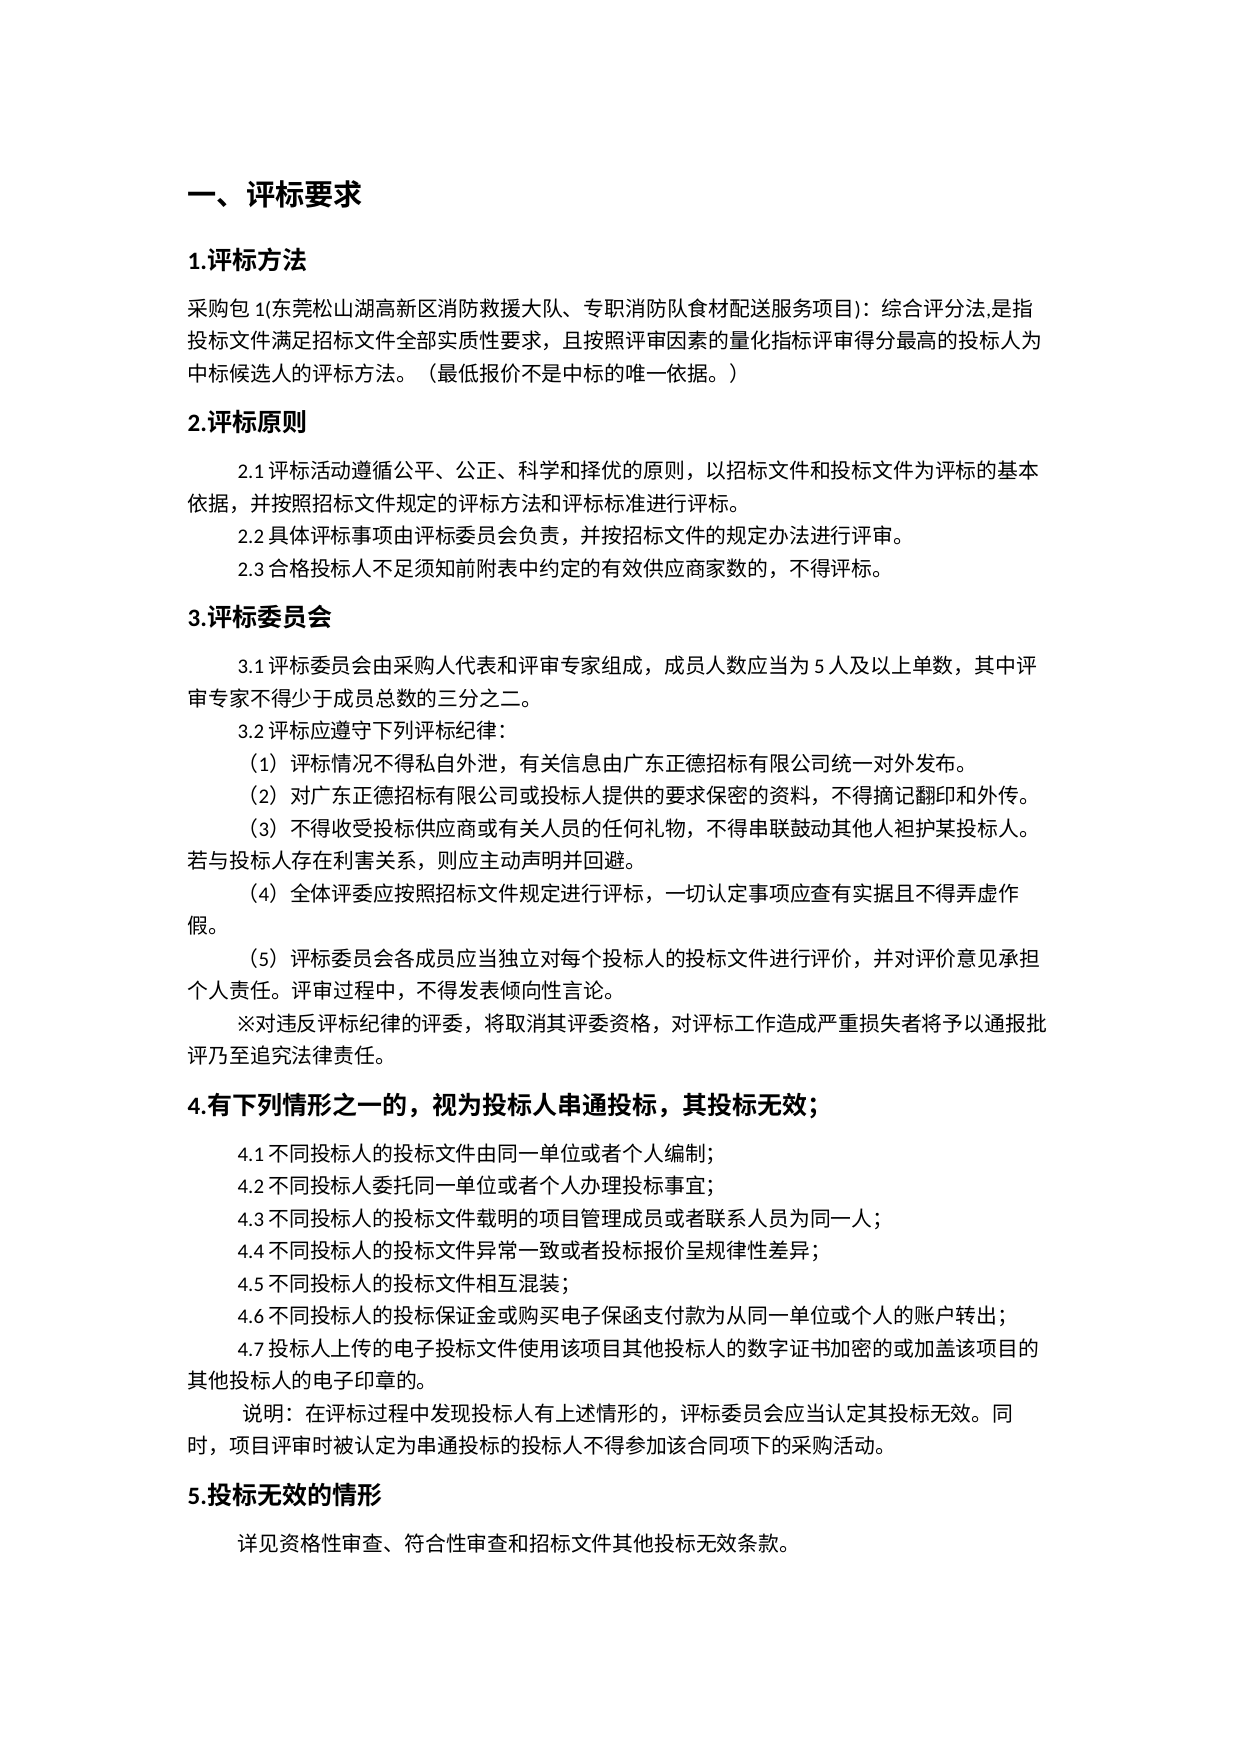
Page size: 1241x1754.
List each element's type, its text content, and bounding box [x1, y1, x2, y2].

text 2.评标原则 [187, 389, 1053, 454]
text 1.评标方法 [187, 227, 1053, 292]
text 4.4不同投标人的投标文件异常一致或者投标报价呈规律性差异； [187, 1234, 1053, 1267]
text 4.6不同投标人的投标保证金或购买电子保函支付款为从同一单位或个人的账户转出； [187, 1299, 1053, 1332]
text 2.1评标活动遵循公平、公正、科学和择优的原则，以招标文件和投标文件为评标的基本依据，并按照招标文件规定的评标方法和评标标准进行评标。 [187, 454, 1053, 519]
text （4）全体评委应按照招标文件规定进行评标，一切认定事项应查有实据且不得弄虚作假。 [187, 877, 1053, 942]
text 3.1评标委员会由采购人代表和评审专家组成，成员人数应当为5人及以上单数，其中评审专家不得少于成员总数的三分之二。 [187, 649, 1053, 714]
text 4.5不同投标人的投标文件相互混装； [187, 1267, 1053, 1299]
text 4.有下列情形之一的，视为投标人串通投标，其投标无效； [187, 1072, 1053, 1137]
text （2）对广东正德招标有限公司或投标人提供的要求保密的资料，不得摘记翻印和外传。 [187, 779, 1053, 812]
text 2.3合格投标人不足须知前附表中约定的有效供应商家数的，不得评标。 [187, 552, 1053, 584]
text ※对违反评标纪律的评委，将取消其评委资格，对评标工作造成严重损失者将予以通报批评乃至追究法律责任。 [187, 1007, 1053, 1072]
text （1）评标情况不得私自外泄，有关信息由广东正德招标有限公司统一对外发布。 [187, 747, 1053, 779]
text （3）不得收受投标供应商或有关人员的任何礼物，不得串联鼓动其他人袒护某投标人。若与投标人存在利害关系，则应主动声明并回避。 [187, 812, 1053, 877]
text 2.2具体评标事项由评标委员会负责，并按招标文件的规定办法进行评审。 [187, 519, 1053, 552]
text 3.2评标应遵守下列评标纪律： [187, 714, 1053, 747]
text 说明：在评标过程中发现投标人有上述情形的，评标委员会应当认定其投标无效。同时，项目评审时被认定为串通投标的投标人不得参加该合同项下的采购活动。 [187, 1397, 1053, 1462]
text （5）评标委员会各成员应当独立对每个投标人的投标文件进行评价，并对评价意见承担个人责任。评审过程中，不得发表倾向性言论。 [187, 942, 1053, 1007]
text 采购包1(东莞松山湖高新区消防救援大队、专职消防队食材配送服务项目)：综合评分法,是指投标文件满足招标文件全部实质性要求，且按照评审因素的量化指标评审得分最高的投标人为中标候选人的评标方法。（最低报价不是中标的唯一依据。） [187, 292, 1053, 389]
text 3.评标委员会 [187, 584, 1053, 649]
text 4.1不同投标人的投标文件由同一单位或者个人编制； [187, 1137, 1053, 1169]
text 4.3不同投标人的投标文件载明的项目管理成员或者联系人员为同一人； [187, 1202, 1053, 1234]
text 4.2不同投标人委托同一单位或者个人办理投标事宜； [187, 1169, 1053, 1202]
text 详见资格性审查、符合性审查和招标文件其他投标无效条款。 [187, 1527, 1053, 1559]
text 一、评标要求 [187, 162, 1053, 227]
text 5.投标无效的情形 [187, 1462, 1053, 1527]
text 4.7投标人上传的电子投标文件使用该项目其他投标人的数字证书加密的或加盖该项目的其他投标人的电子印章的。 [187, 1332, 1053, 1397]
